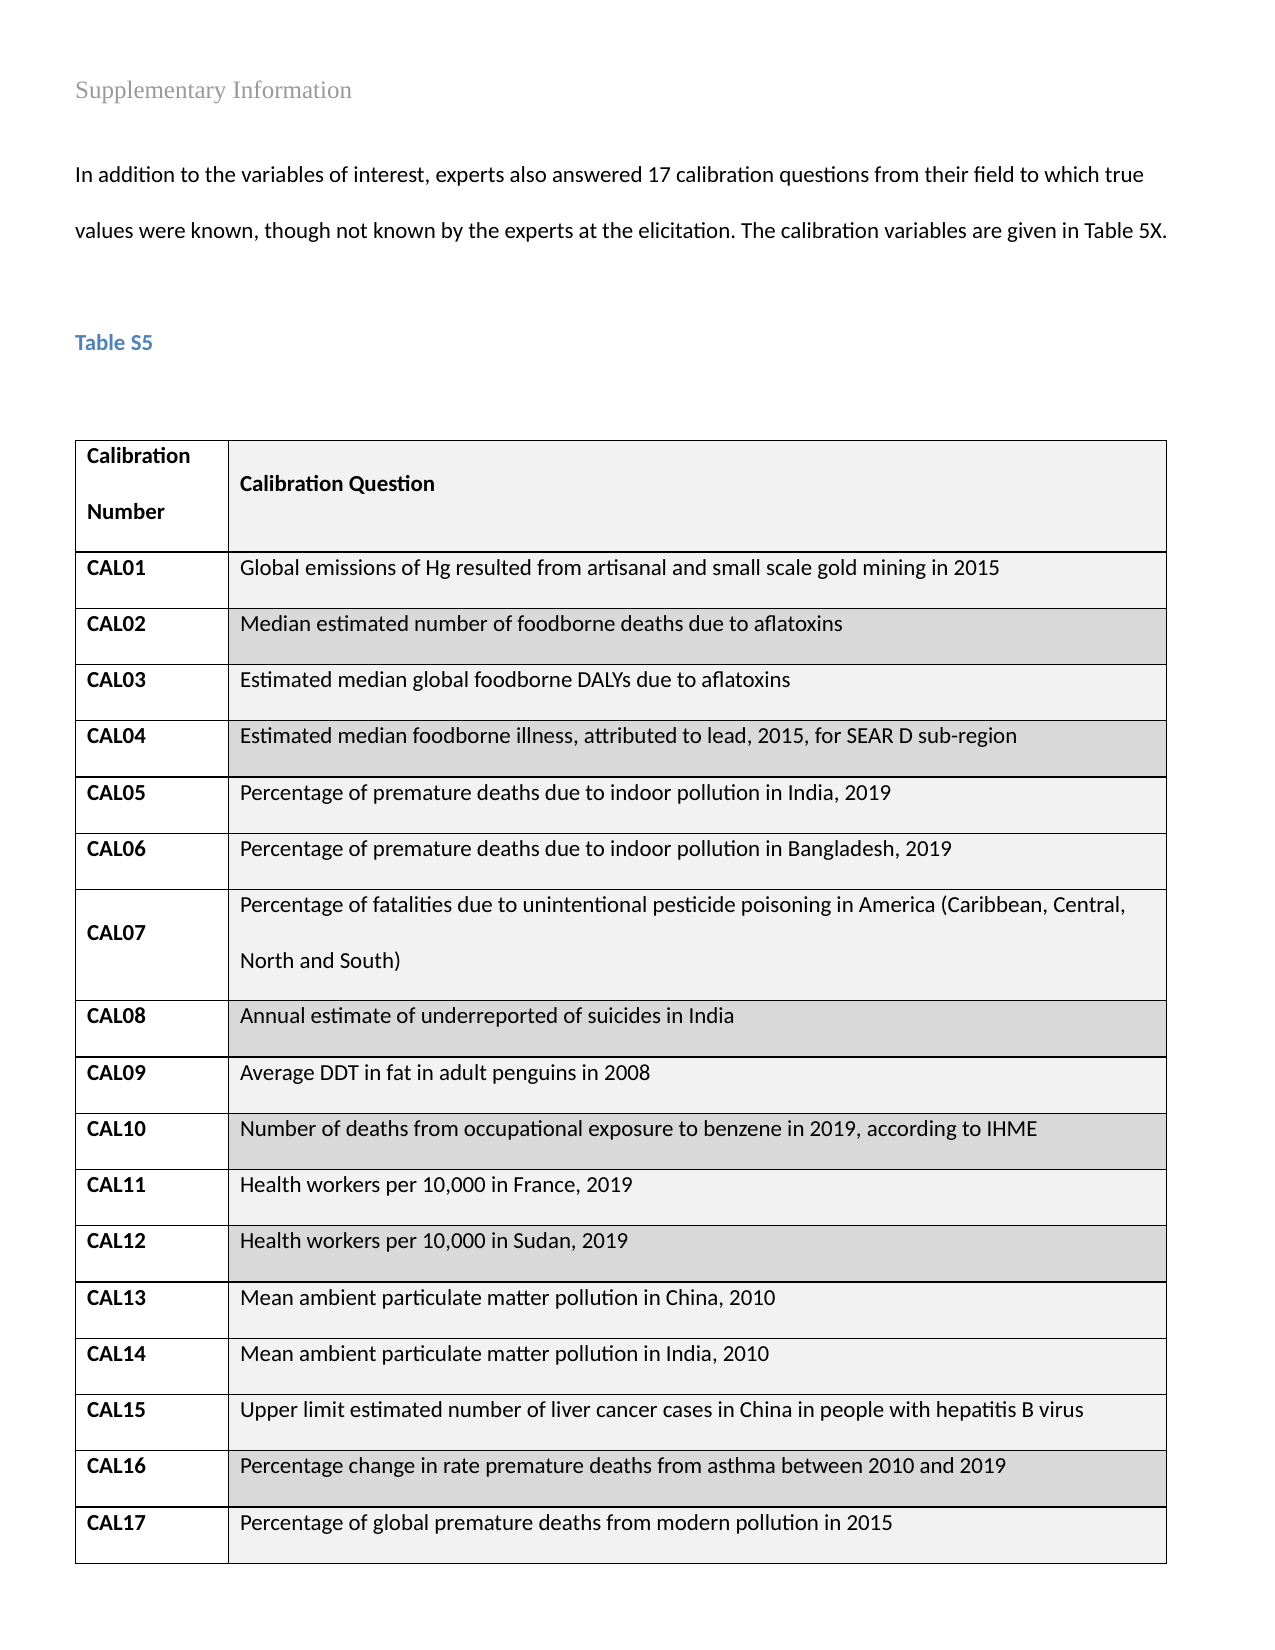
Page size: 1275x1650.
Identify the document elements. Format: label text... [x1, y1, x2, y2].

table_cell CAL08 [76, 1001, 228, 1056]
table_cell Mean ambient particulate matter pollution in China, 2010 [229, 1283, 1166, 1338]
table_cell Percentage of fatalities due to unintentional pesticide poisoning in America (Caribbean, Central, North and South) [229, 890, 1166, 1000]
table_cell Number of deaths from occupational exposure to benzene in 2019, according to IHME [229, 1114, 1166, 1169]
table_cell CAL11 [76, 1170, 228, 1225]
table_cell CAL15 [76, 1395, 228, 1450]
table_header Calibration Question [229, 441, 1166, 551]
table_cell Mean ambient particulate matter pollution in India, 2010 [229, 1339, 1166, 1394]
table_cell CAL02 [76, 609, 228, 664]
table_cell CAL09 [76, 1058, 228, 1113]
table_cell CAL16 [76, 1451, 228, 1506]
text Table S5 [75, 328, 1200, 356]
table_cell Health workers per 10,000 in France, 2019 [229, 1170, 1166, 1225]
table_cell CAL07 [76, 890, 228, 1000]
table_cell Percentage of premature deaths due to indoor pollution in Bangladesh, 2019 [229, 834, 1166, 889]
table_cell Percentage change in rate premature deaths from asthma between 2010 and 2019 [229, 1451, 1166, 1506]
table_cell CAL17 [76, 1508, 228, 1563]
table_cell CAL05 [76, 778, 228, 833]
table_cell Global emissions of Hg resulted from artisanal and small scale gold mining in 2015 [229, 553, 1166, 608]
table_cell Annual estimate of underreported of suicides in India [229, 1001, 1166, 1056]
table_cell CAL04 [76, 721, 228, 776]
table_cell CAL01 [76, 553, 228, 608]
table_cell Upper limit estimated number of liver cancer cases in China in people with hepatitis B virus [229, 1395, 1166, 1450]
table_cell CAL13 [76, 1283, 228, 1338]
table_cell Health workers per 10,000 in Sudan, 2019 [229, 1226, 1166, 1281]
table_cell Median estimated number of foodborne deaths due to aflatoxins [229, 609, 1166, 664]
table_cell CAL12 [76, 1226, 228, 1281]
table_cell CAL03 [76, 665, 228, 720]
table_cell CAL06 [76, 834, 228, 889]
table_cell Average DDT in fat in adult penguins in 2008 [229, 1058, 1166, 1113]
table_cell CAL14 [76, 1339, 228, 1394]
text In addition to the variables of interest, experts also answered 17 calibration questions from their field to which true values were known, though not known by the experts at the elicitation. The calibration variables are given in Table 5X. [75, 160, 1200, 244]
table_header Calibration Number [76, 441, 228, 551]
table_cell Percentage of premature deaths due to indoor pollution in India, 2019 [229, 778, 1166, 833]
table_cell Estimated median foodborne illness, attributed to lead, 2015, for SEAR D sub-region [229, 721, 1166, 776]
table_cell Percentage of global premature deaths from modern pollution in 2015 [229, 1508, 1166, 1563]
table_cell CAL10 [76, 1114, 228, 1169]
table_cell Estimated median global foodborne DALYs due to aflatoxins [229, 665, 1166, 720]
